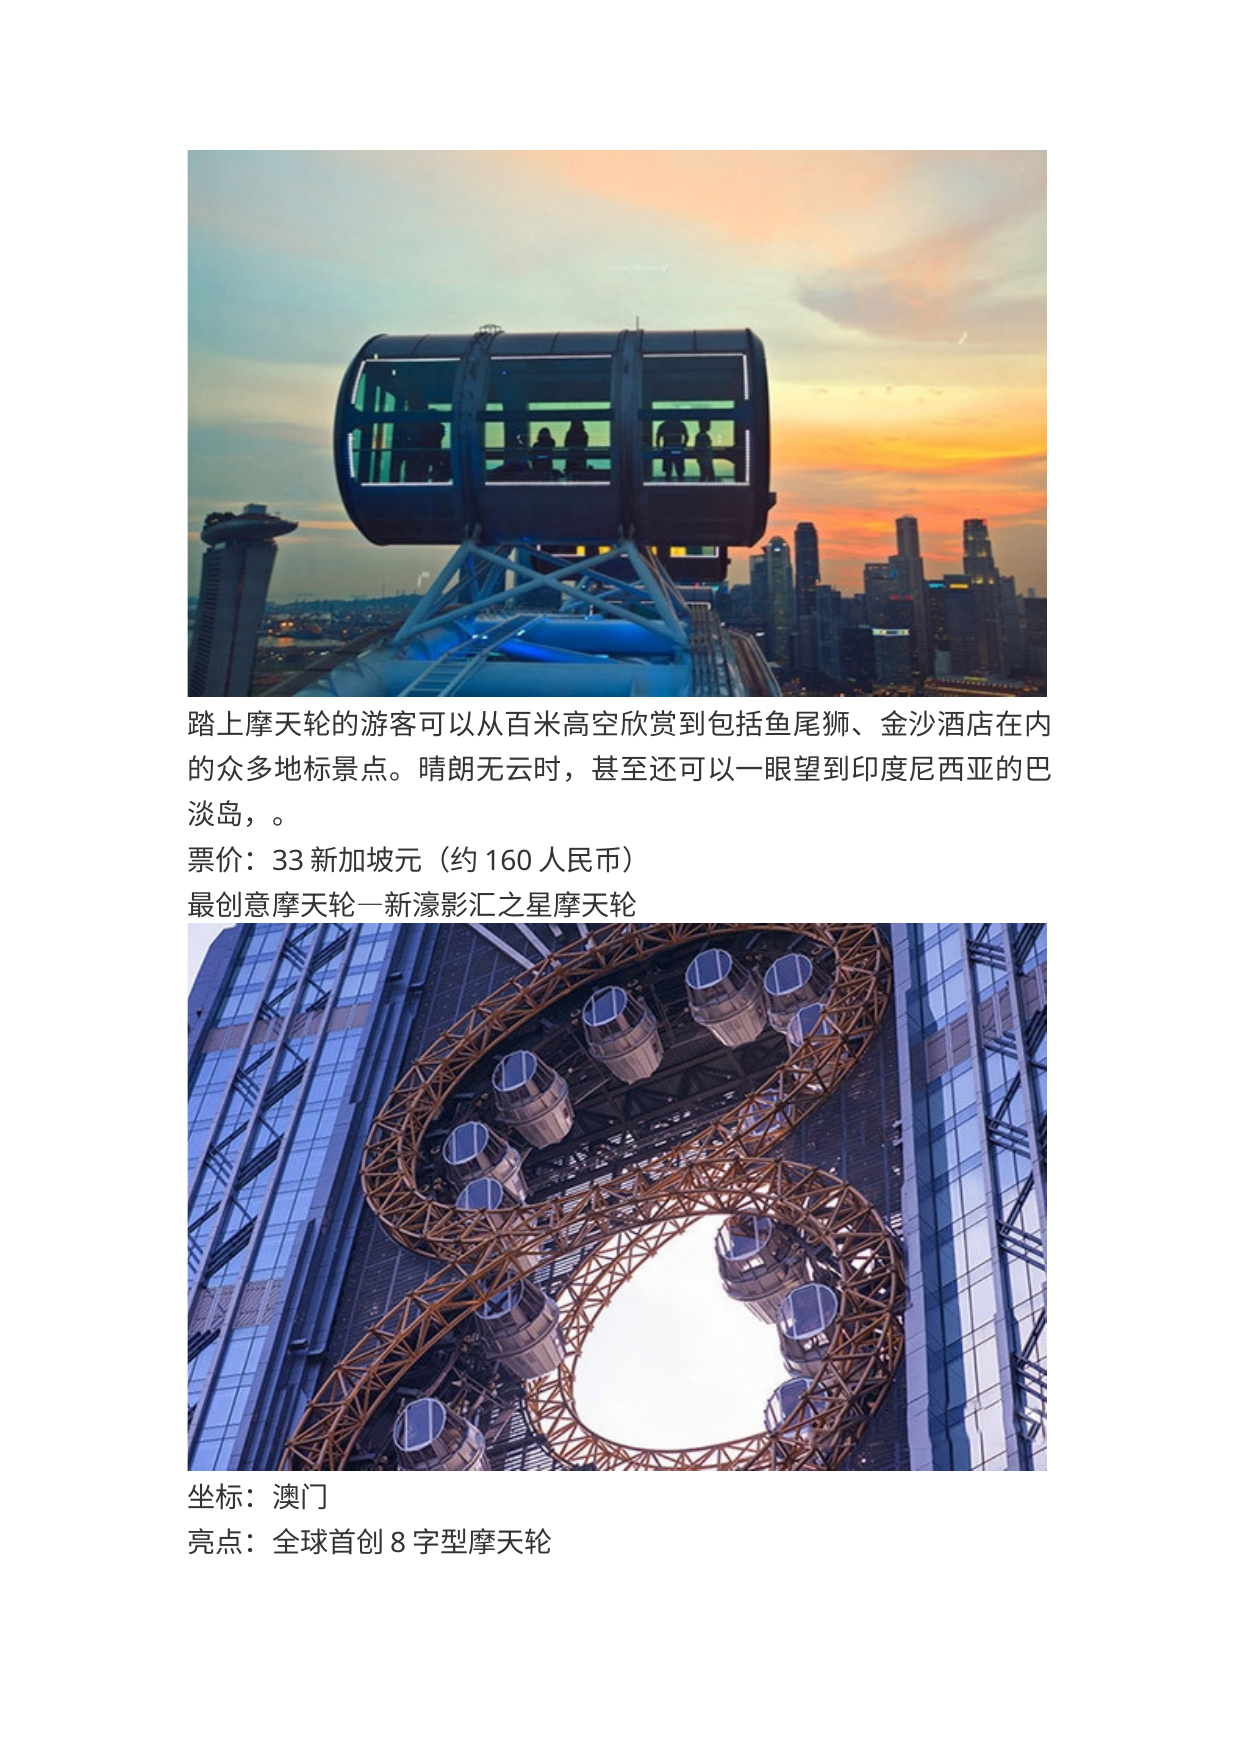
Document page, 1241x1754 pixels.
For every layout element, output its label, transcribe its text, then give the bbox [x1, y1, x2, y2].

picture [187, 150, 1047, 697]
text 坐标：澳门 [187, 1470, 1053, 1516]
text 最创意摩天轮—新濠影汇之星摩天轮 [187, 878, 1053, 923]
picture [187, 923, 1047, 1471]
text 票价：33新加坡元（约160人民币） [187, 833, 1053, 878]
text 踏上摩天轮的游客可以从百米高空欣赏到包括鱼尾狮、金沙酒店在内的众多地标景点。晴朗无云时，甚至还可以一眼望到印度尼西亚的巴淡岛，。 [187, 697, 1053, 833]
text 亮点：全球首创8字型摩天轮 [187, 1516, 1053, 1561]
